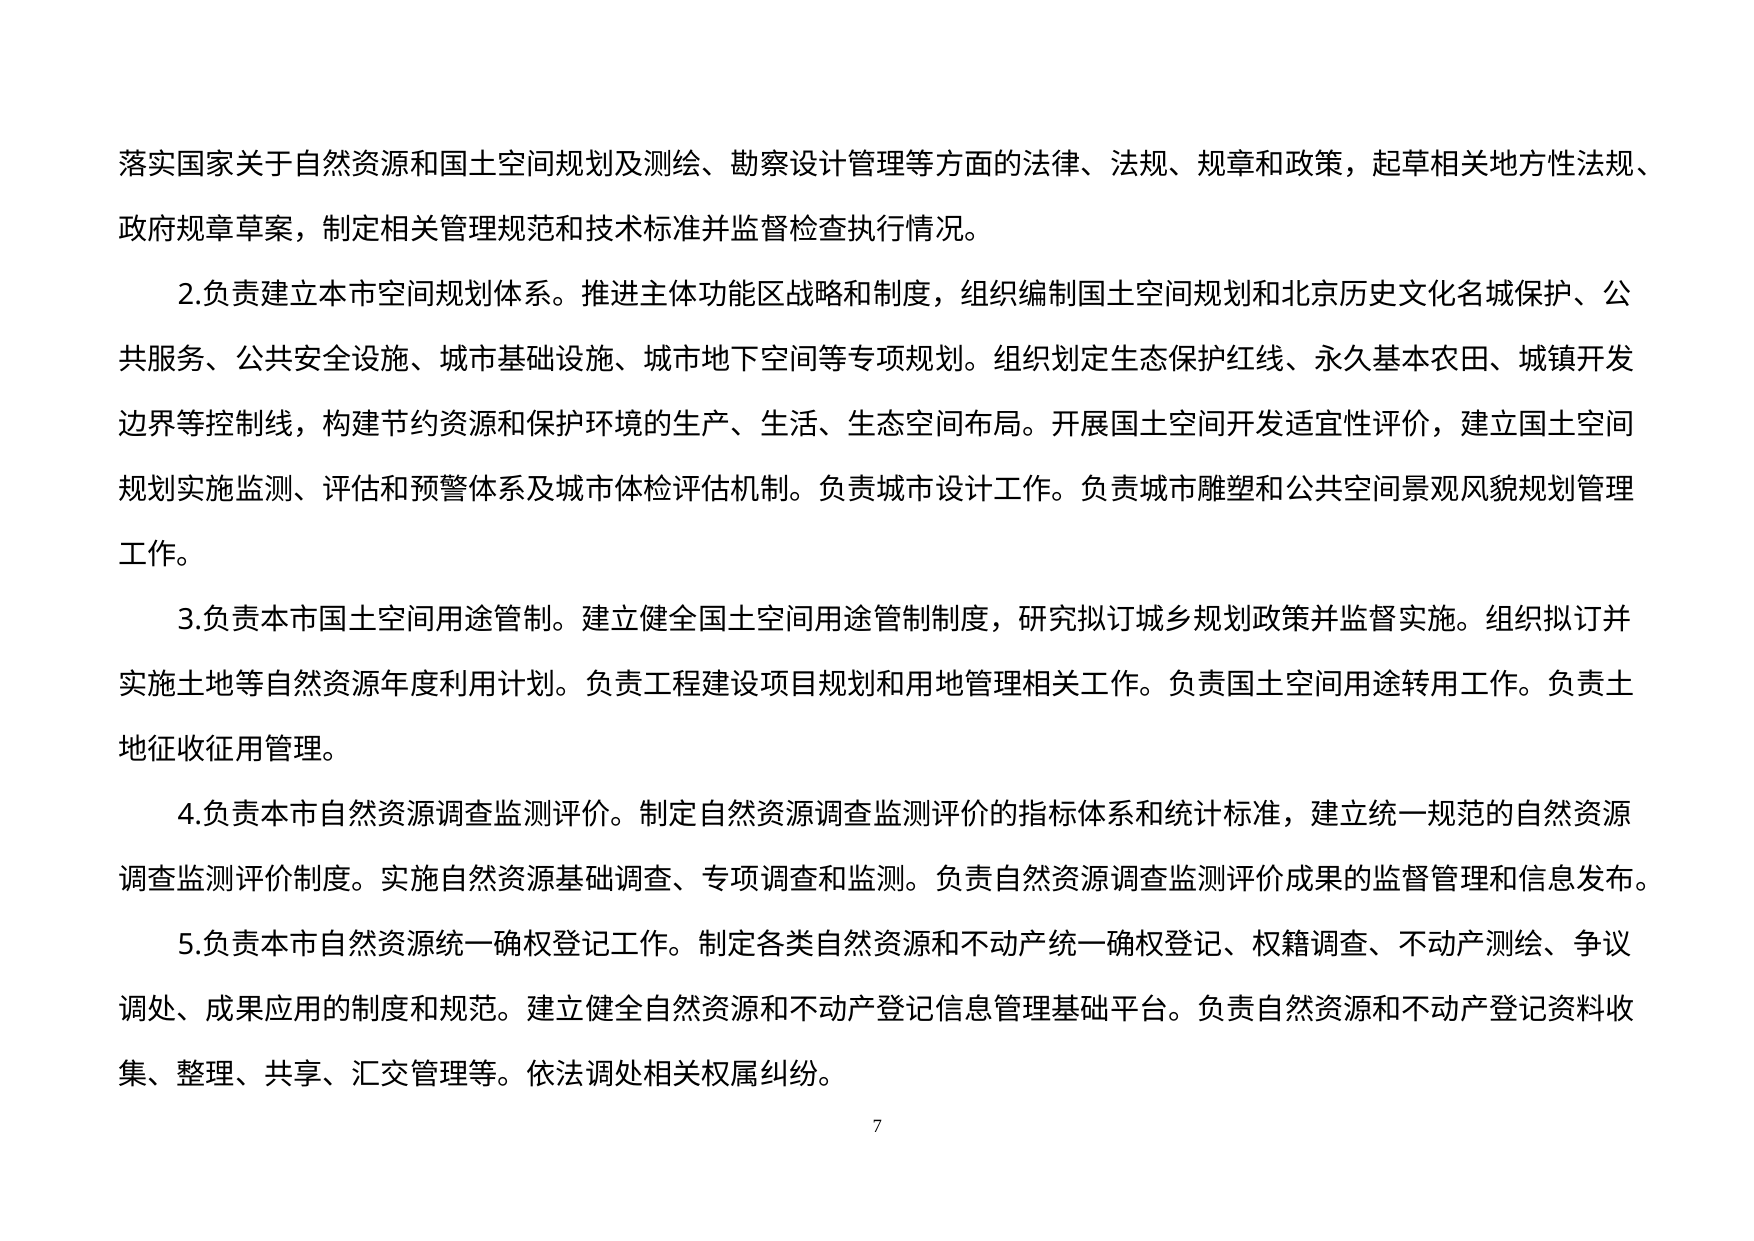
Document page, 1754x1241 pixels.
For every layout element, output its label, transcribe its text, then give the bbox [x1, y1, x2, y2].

text 3.负责本市国土空间用途管制。建立健全国土空间用途管制制度，研究拟订城乡规划政策并监督实施。组织拟订并实施土地等自然资源年度利用计划。负责工程建设项目规划和用地管理相关工作。负责国土空间用途转用工作。负责土地征收征用管理。 [118, 584, 1636, 779]
text 2.负责建立本市空间规划体系。推进主体功能区战略和制度，组织编制国土空间规划和北京历史文化名城保护、公共服务、公共安全设施、城市基础设施、城市地下空间等专项规划。组织划定生态保护红线、永久基本农田、城镇开发边界等控制线，构建节约资源和保护环境的生产、生活、生态空间布局。开展国土空间开发适宜性评价，建立国土空间规划实施监测、评估和预警体系及城市体检评估机制。负责城市设计工作。负责城市雕塑和公共空间景观风貌规划管理工作。 [118, 259, 1636, 584]
text 4.负责本市自然资源调查监测评价。制定自然资源调查监测评价的指标体系和统计标准，建立统一规范的自然资源调查监测评价制度。实施自然资源基础调查、专项调查和监测。负责自然资源调查监测评价成果的监督管理和信息发布。 [118, 779, 1636, 909]
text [118, 129, 1636, 259]
text 5.负责本市自然资源统一确权登记工作。制定各类自然资源和不动产统一确权登记、权籍调查、不动产测绘、争议调处、成果应用的制度和规范。建立健全自然资源和不动产登记信息管理基础平台。负责自然资源和不动产登记资料收集、整理、共享、汇交管理等。依法调处相关权属纠纷。 [118, 909, 1636, 1104]
